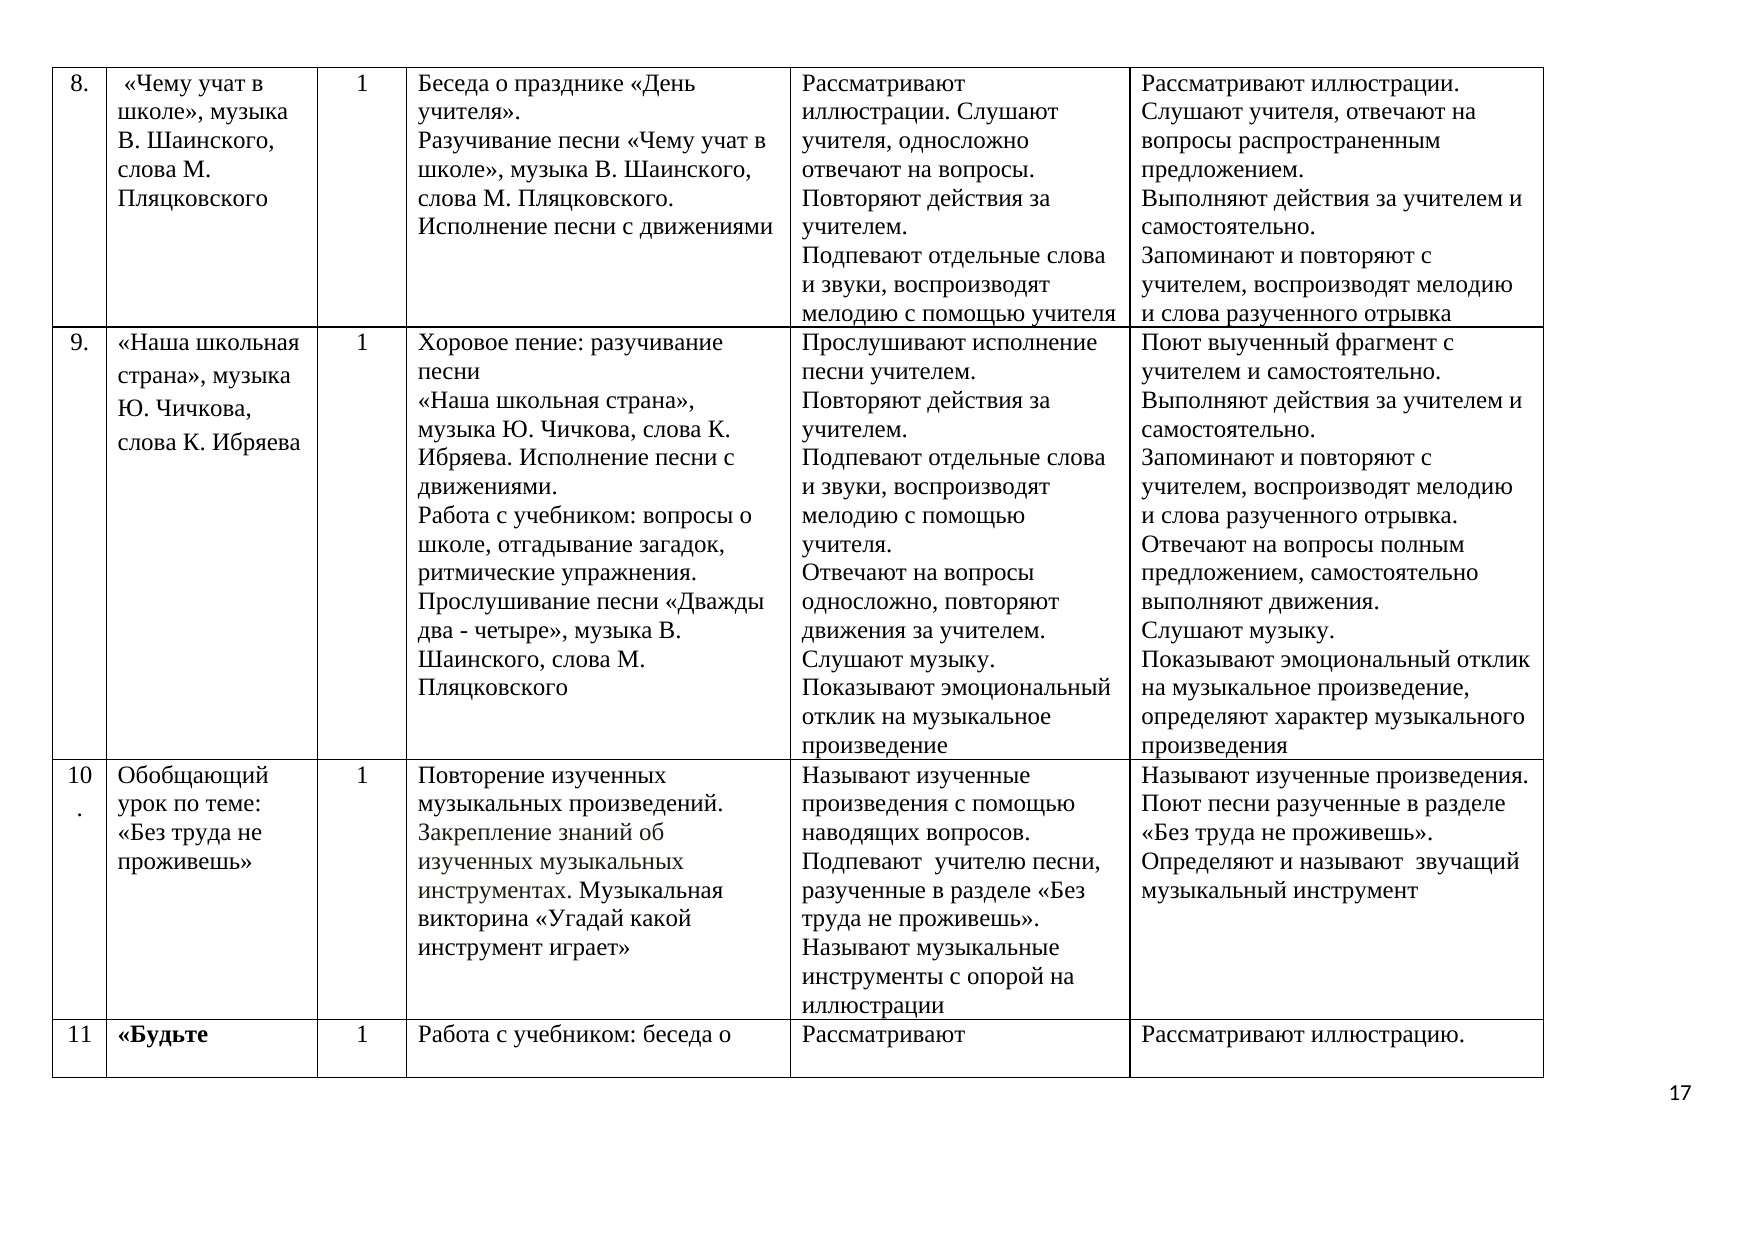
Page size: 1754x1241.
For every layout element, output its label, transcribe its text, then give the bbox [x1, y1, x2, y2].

table_cell Называют изученные произведения с помощью наводящих вопросов. Подпевают учителю песни, разученные в разделе «Без труда не проживешь». Называют музыкальные инструменты с опорой на иллюстрации [791, 760, 1129, 1018]
table_cell Хоровое пение: разучивание песни «Наша школьная страна», музыка Ю. Чичкова, слова К. Ибряева. Исполнение песни с движениями. Работа с учебником: вопросы о школе, отгадывание загадок, ритмические упражнения. Прослушивание песни «Дважды два - четыре», музыка В. Шаинского, слова М. Пляцковского [407, 328, 790, 759]
table_cell 1 [318, 328, 406, 759]
table_header 8. [53, 68, 106, 326]
table_cell Прослушивают исполнение песни учителем. Повторяют действия за учителем. Подпевают отдельные слова и звуки, воспроизводят мелодию с помощью учителя. Отвечают на вопросы односложно, повторяют движения за учителем. Слушают музыку. Показывают эмоциональный отклик на музыкальное произведение [791, 328, 1129, 759]
table_cell Поют выученный фрагмент с учителем и самостоятельно. Выполняют действия за учителем и самостоятельно. Запоминают и повторяют с учителем, воспроизводят мелодию и слова разученного отрывка. Отвечают на вопросы полным предложением, самостоятельно выполняют движения. Слушают музыку. Показывают эмоциональный отклик на музыкальное произведение, определяют характер музыкального произведения [1131, 328, 1543, 759]
table_header Беседа о празднике «День учителя». Разучивание песни «Чему учат в школе», музыка В. Шаинского, слова М. Пляцковского. Исполнение песни с движениями [407, 68, 790, 326]
table_cell 11. [53, 1020, 106, 1077]
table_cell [791, 1020, 1129, 1077]
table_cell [1131, 1020, 1543, 1077]
table_header Рассматривают иллюстрации. Слушают учителя, отвечают на вопросы распространенным предложением. Выполняют действия за учителем и самостоятельно. Запоминают и повторяют с учителем, воспроизводят мелодию и слова разученного отрывка [1131, 68, 1543, 326]
table_header 1 [318, 68, 406, 326]
table_cell 1 [318, 760, 406, 1018]
table_cell Называют изученные произведения. Поют песни разученные в разделе «Без труда не проживешь». Определяют и называют звучащий музыкальный инструмент [1131, 760, 1543, 1018]
table_cell Повторение изученных музыкальных произведений. Закрепление знаний об изученных музыкальных инструментах. Музыкальная викторина «Угадай какой инструмент играет» [407, 760, 790, 1018]
table_cell «Наша школьная страна», музыка Ю. Чичкова, слова К. Ибряева [107, 328, 317, 759]
table_cell 9. [53, 328, 106, 759]
table_header «Чему учат в школе», музыка В. Шаинского, слова М. Пляцковского [107, 68, 317, 326]
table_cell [107, 1020, 317, 1077]
table_header Рассматривают иллюстрации. Слушают учителя, односложно отвечают на вопросы. Повторяют действия за учителем. Подпевают отдельные слова и звуки, воспроизводят мелодию с помощью учителя [791, 68, 1129, 326]
table_cell Обобщающий урок по теме: «Без труда не проживешь» [107, 760, 317, 1018]
table_cell 1 [318, 1020, 406, 1077]
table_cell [407, 1020, 790, 1077]
table_cell 10. [53, 760, 106, 1018]
